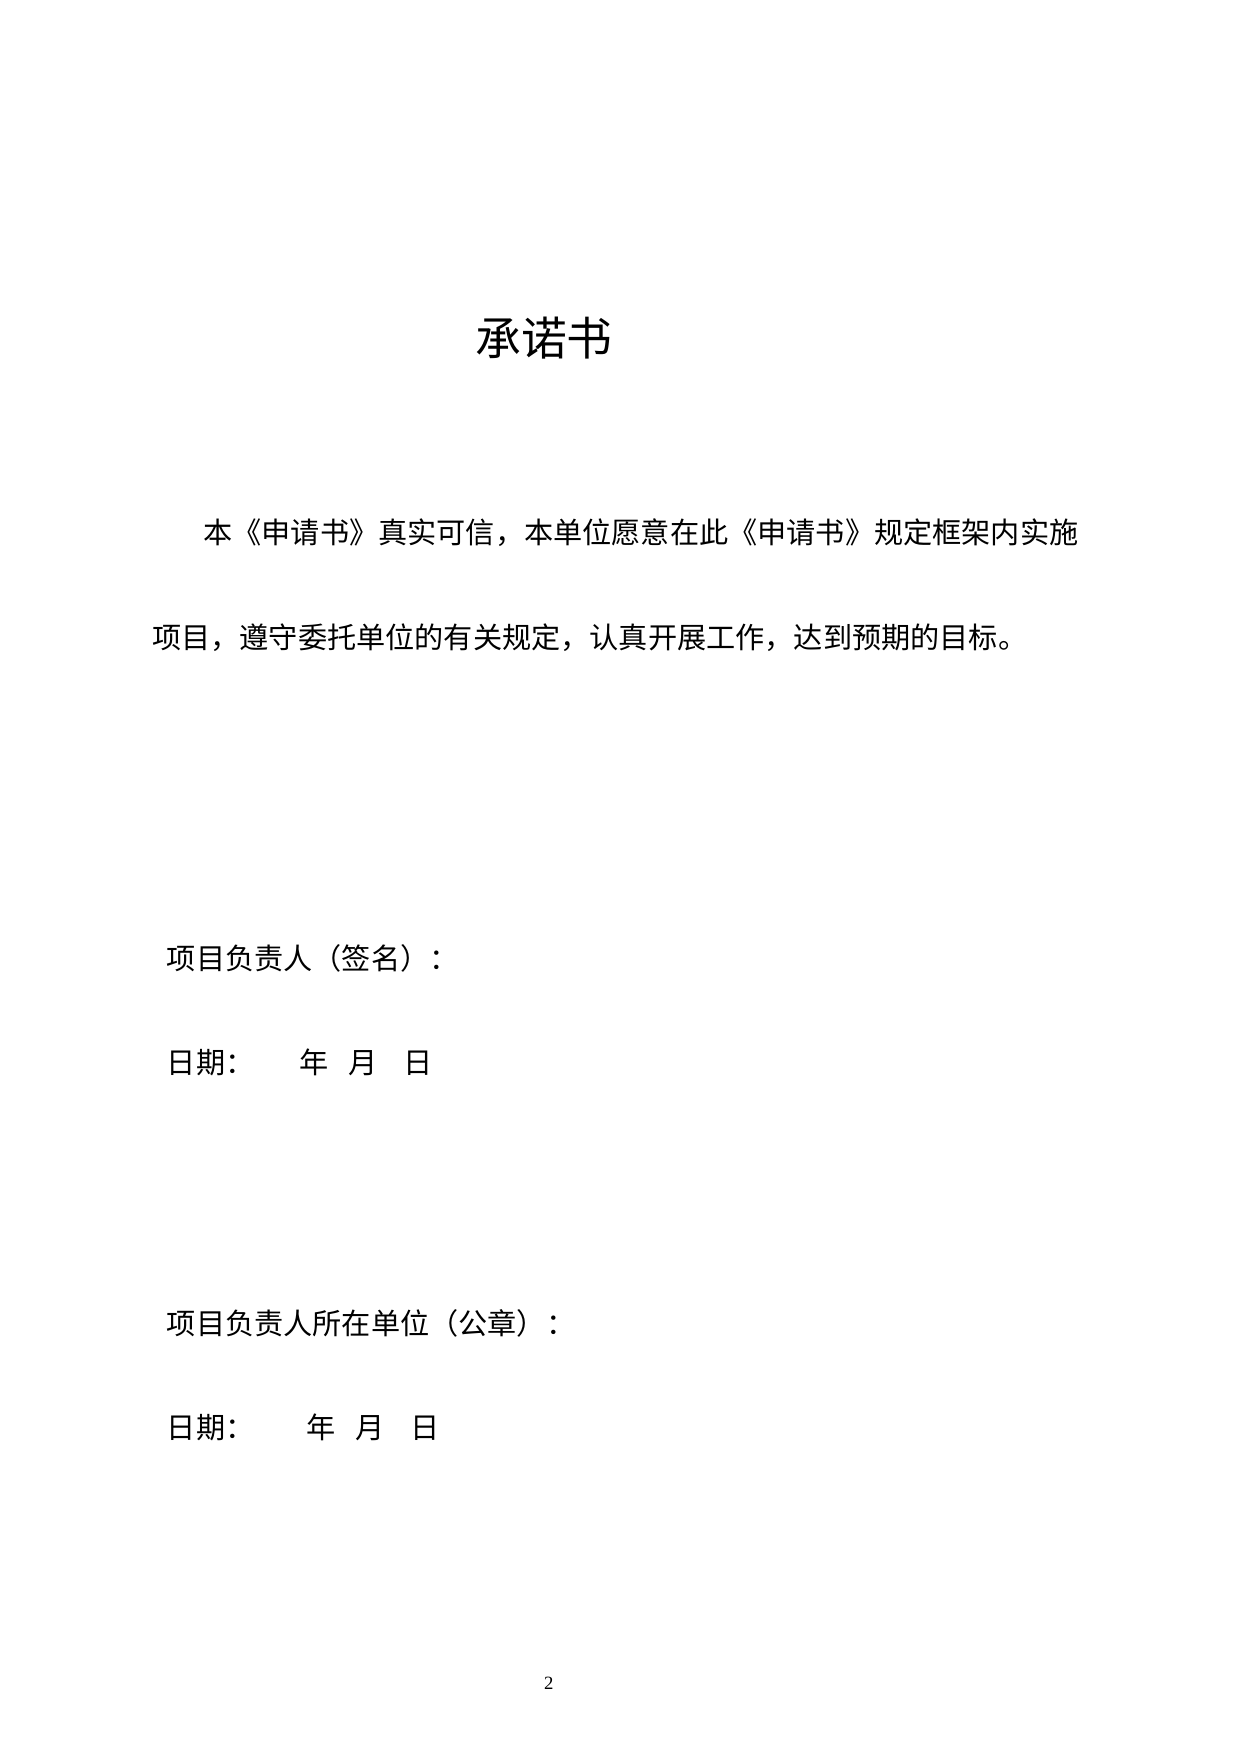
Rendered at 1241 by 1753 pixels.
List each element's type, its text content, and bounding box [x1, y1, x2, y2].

text 项目负责人（签名）： [108, 928, 1132, 980]
text 日期： 年 月 日 [108, 1032, 1132, 1084]
text 项目负责人所在单位（公章）： [108, 1293, 1132, 1345]
text 日期： 年 月 日 [108, 1397, 1132, 1449]
text 本《申请书》真实可信，本单位愿意在此《申请书》规定框架内实施 [108, 509, 1132, 552]
text 承诺书 [108, 302, 1240, 368]
text 项目，遵守委托单位的有关规定，认真开展工作，达到预期的目标。 [108, 614, 1132, 657]
